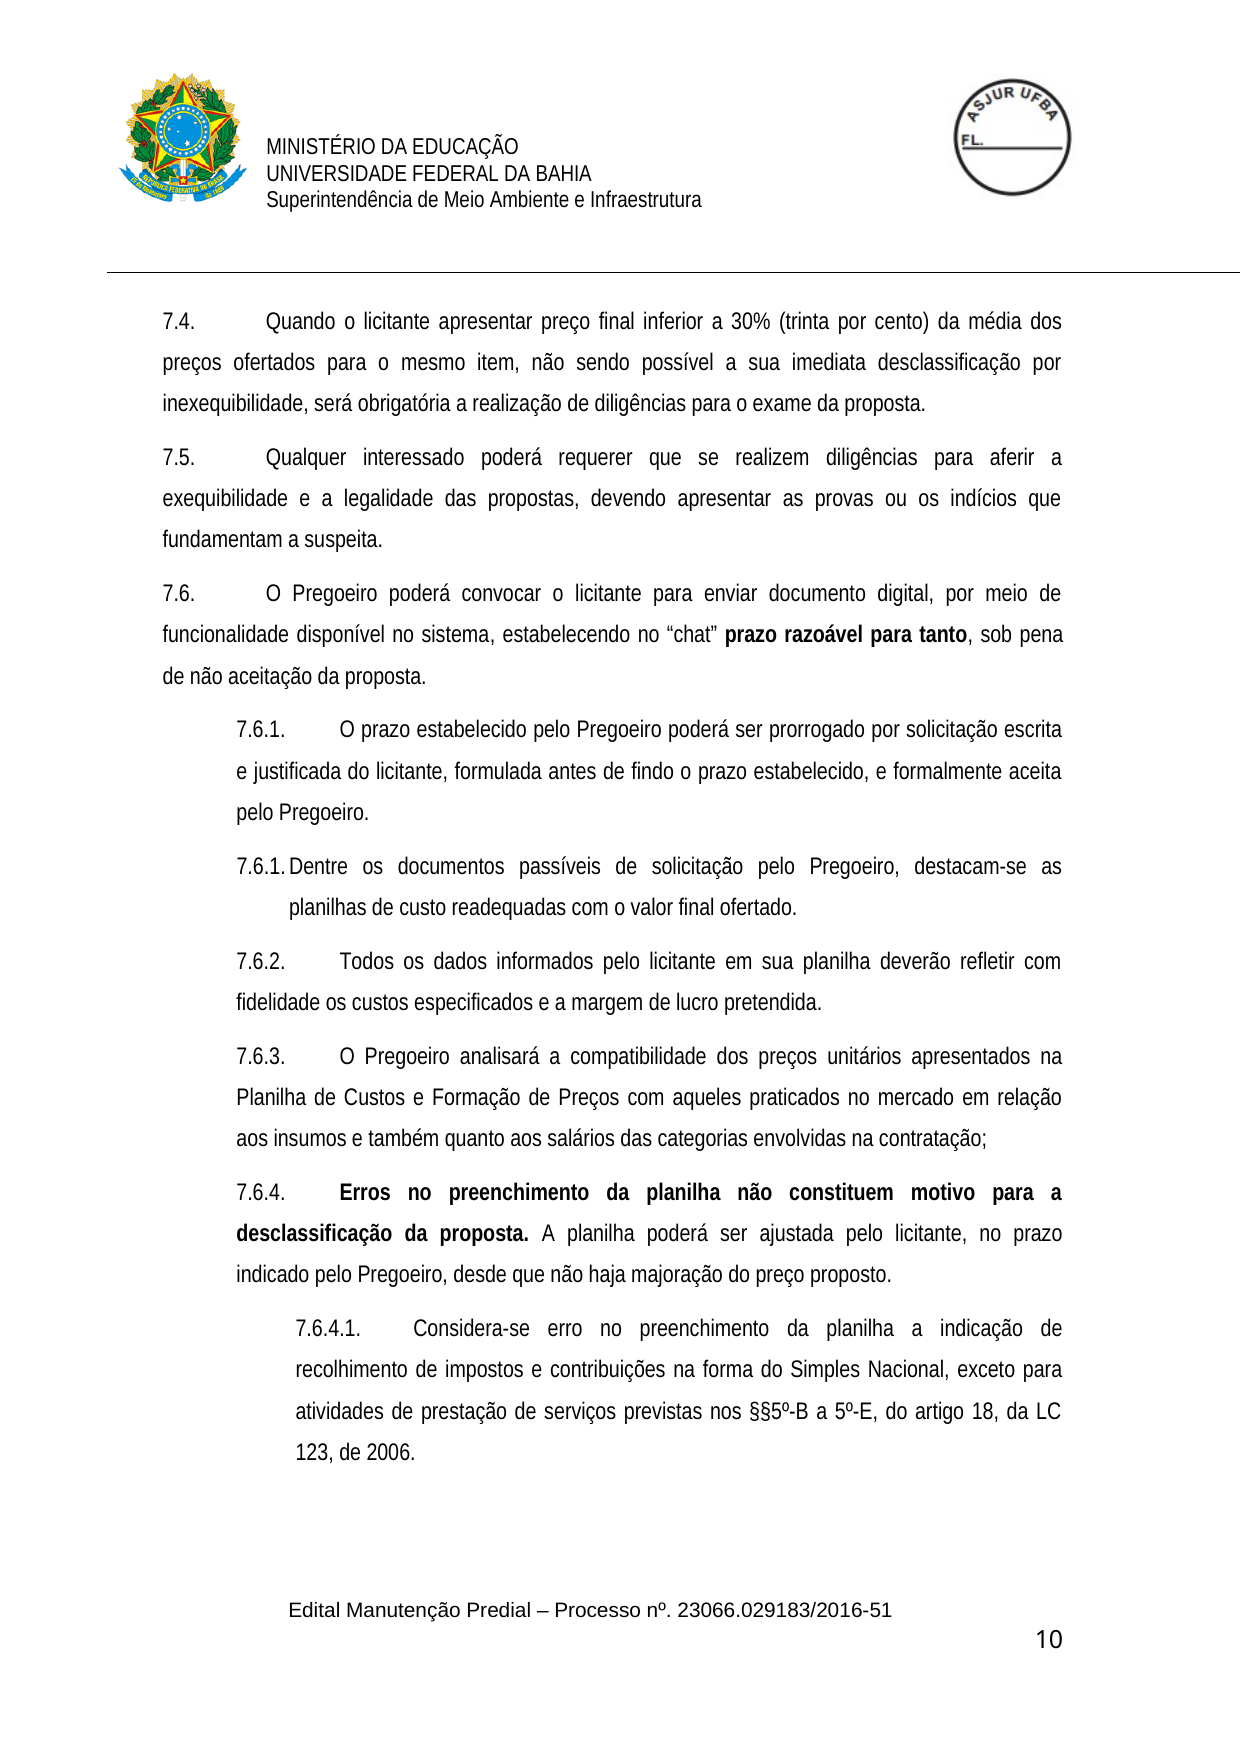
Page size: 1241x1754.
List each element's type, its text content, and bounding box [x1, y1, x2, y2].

picture [118, 73, 247, 202]
list Considera-se erro no preenchimento da planilha a indicação de recolhimento de impostos e contribuições na forma do Simples Nacional, exceto para atividades de prestação de serviços previstas nos §§5º-B a 5º-E, do artigo 18, da LC 123, de 2006. [295, 1314, 1063, 1466]
list O Pregoeiro analisará a compatibilidade dos preços unitários apresentados na Planilha de Custos e Formação de Preços com aqueles praticados no mercado em relação aos insumos e também quanto aos salários das categorias envolvidas na contratação; [236, 1042, 1063, 1152]
list Todos os dados informados pelo licitante em sua planilha deverão refletir com fidelidade os custos especificados e a margem de lucro pretendida. [236, 947, 1063, 1016]
picture [948, 73, 1076, 199]
list O prazo estabelecido pelo Pregoeiro poderá ser prorrogado por solicitação escrita e justificada do licitante, formulada antes de findo o prazo estabelecido, e formalmente aceita pelo Pregoeiro. [236, 716, 1063, 826]
list Qualquer interessado poderá requerer que se realizem diligências para aferir a exequibilidade e a legalidade das propostas, devendo apresentar as provas ou os indícios que fundamentam a suspeita. [162, 443, 1063, 553]
list Quando o licitante apresentar preço final inferior a 30% (trinta por cento) da média dos preços ofertados para o mesmo item, não sendo possível a sua imediata desclassificação por inexequibilidade, será obrigatória a realização de diligências para o exame da proposta. [162, 307, 1063, 417]
list Erros no preenchimento da planilha não constituem motivo para a desclassificação da proposta. A planilha poderá ser ajustada pelo licitante, no prazo indicado pelo Pregoeiro, desde que não haja majoração do preço proposto. [236, 1178, 1063, 1288]
list O Pregoeiro poderá convocar o licitante para enviar documento digital, por meio de funcionalidade disponível no sistema, estabelecendo no “chat” prazo razoável para tanto, sob pena de não aceitação da proposta. [162, 579, 1063, 689]
list Dentre os documentos passíveis de solicitação pelo Pregoeiro, destacam-se as planilhas de custo readequadas com o valor final ofertado. [236, 852, 1063, 921]
